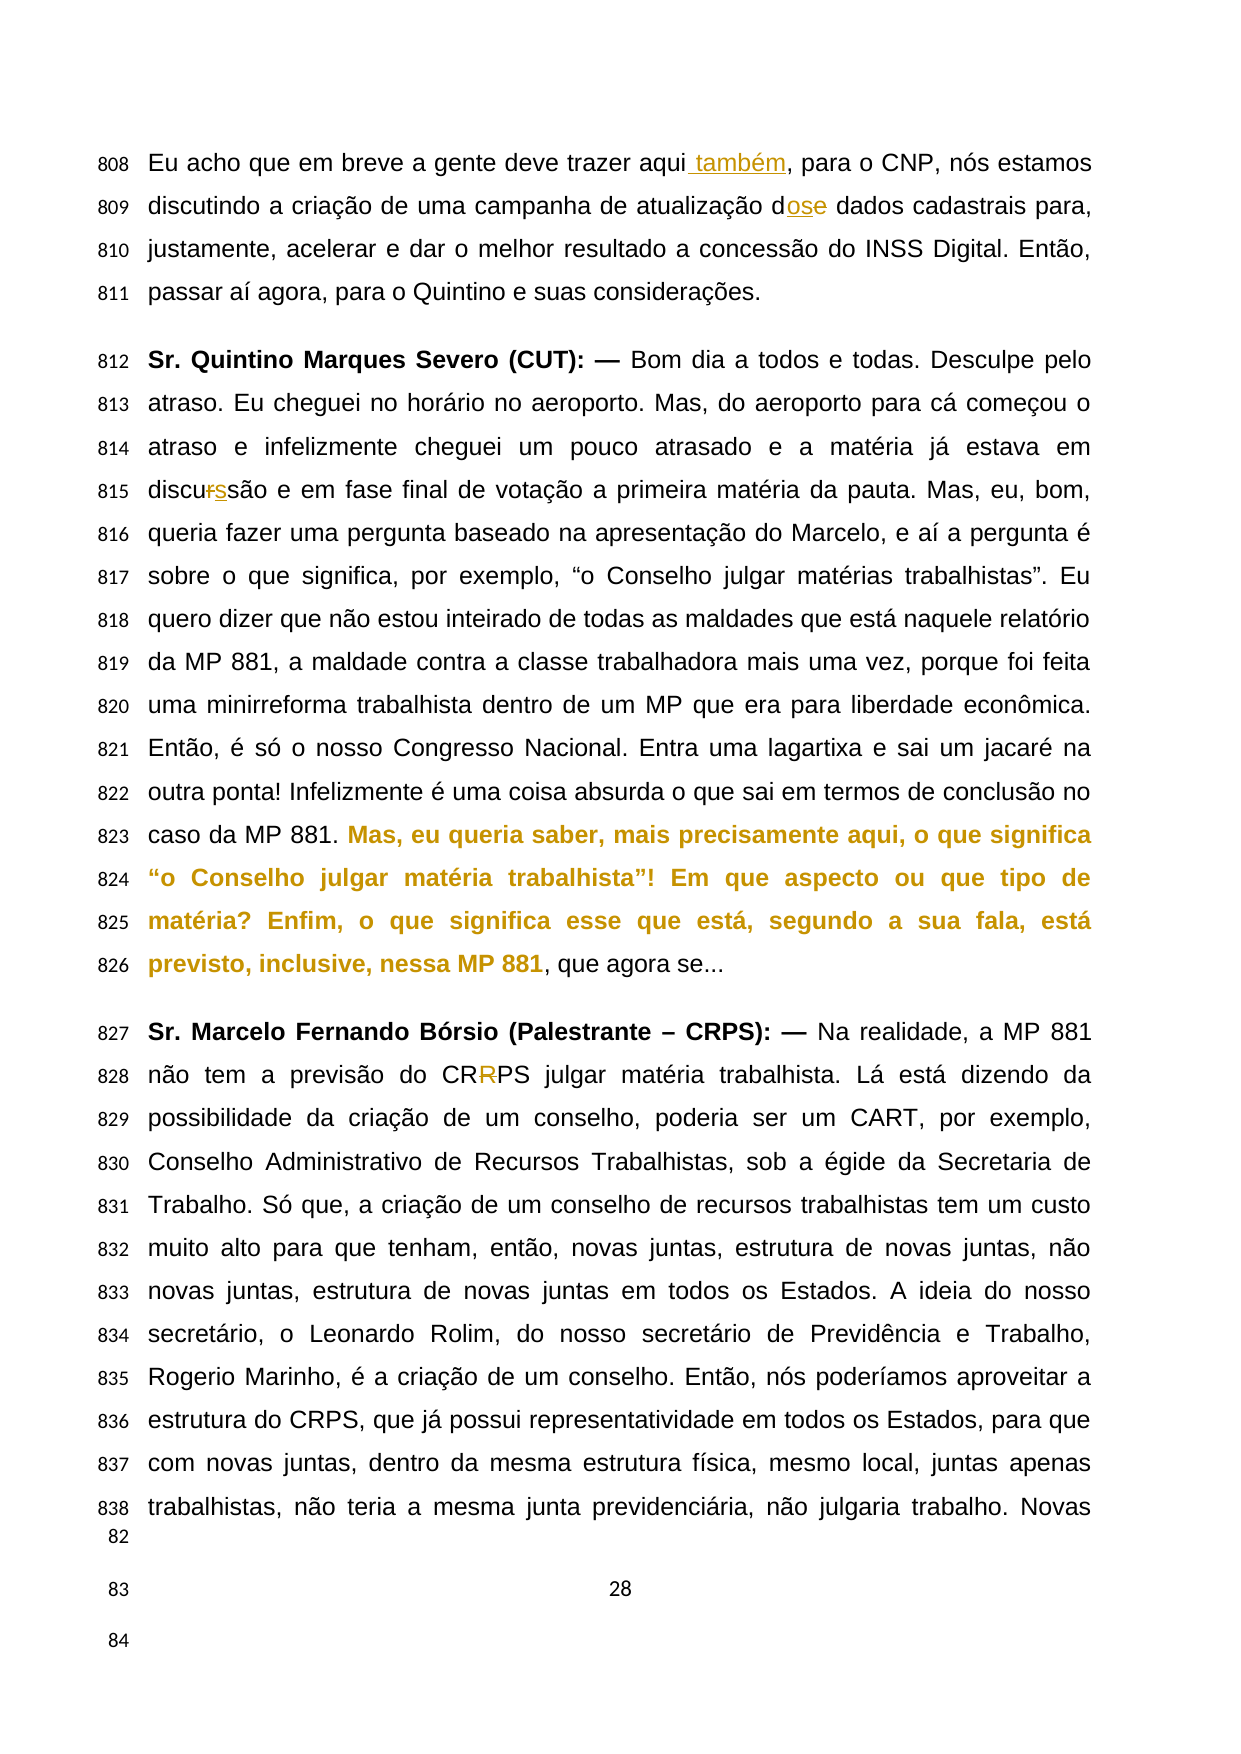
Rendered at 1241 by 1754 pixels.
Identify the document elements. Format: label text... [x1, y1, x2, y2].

text Sr. Quintino Marques Severo (CUT): — Bom dia a todos e todas. Desculpe pelo atraso. Eu cheguei no horário no aeroporto. Mas, do aeroporto para cá começou o atraso e infelizmente cheguei um pouco atrasado e a matéria já estava em discusão e em fase final de votação a primeira matéria da pauta. Mas, eu, bom, queria fazer uma pergunta baseado na apresentação do Marcelo, e aí a pergunta é sobre o que significa, por exemplo, “o Conselho julgar matérias trabalhistas”. Eu quero dizer que não estou inteirado de todas as maldades que está naquele relatório da MP 881, a maldade contra a classe trabalhadora mais uma vez, porque foi feita uma minirreforma trabalhista dentro de um MP que era para liberdade econômica. Então, é só o nosso Congresso Nacional. Entra uma lagartixa e sai um jacaré na outra ponta! Infelizmente é uma coisa absurda o que sai em termos de conclusão no caso da MP 881. Mas, eu queria saber, mais precisamente aqui, o que significa “o Conselho julgar matéria trabalhista”! Em que aspecto ou que tipo de matéria? Enfim, o que significa esse que está, segundo a sua fala, está previsto, inclusive, nessa MP 881, que agora se... [148, 345, 1092, 978]
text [148, 148, 1092, 306]
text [148, 1017, 1092, 1520]
